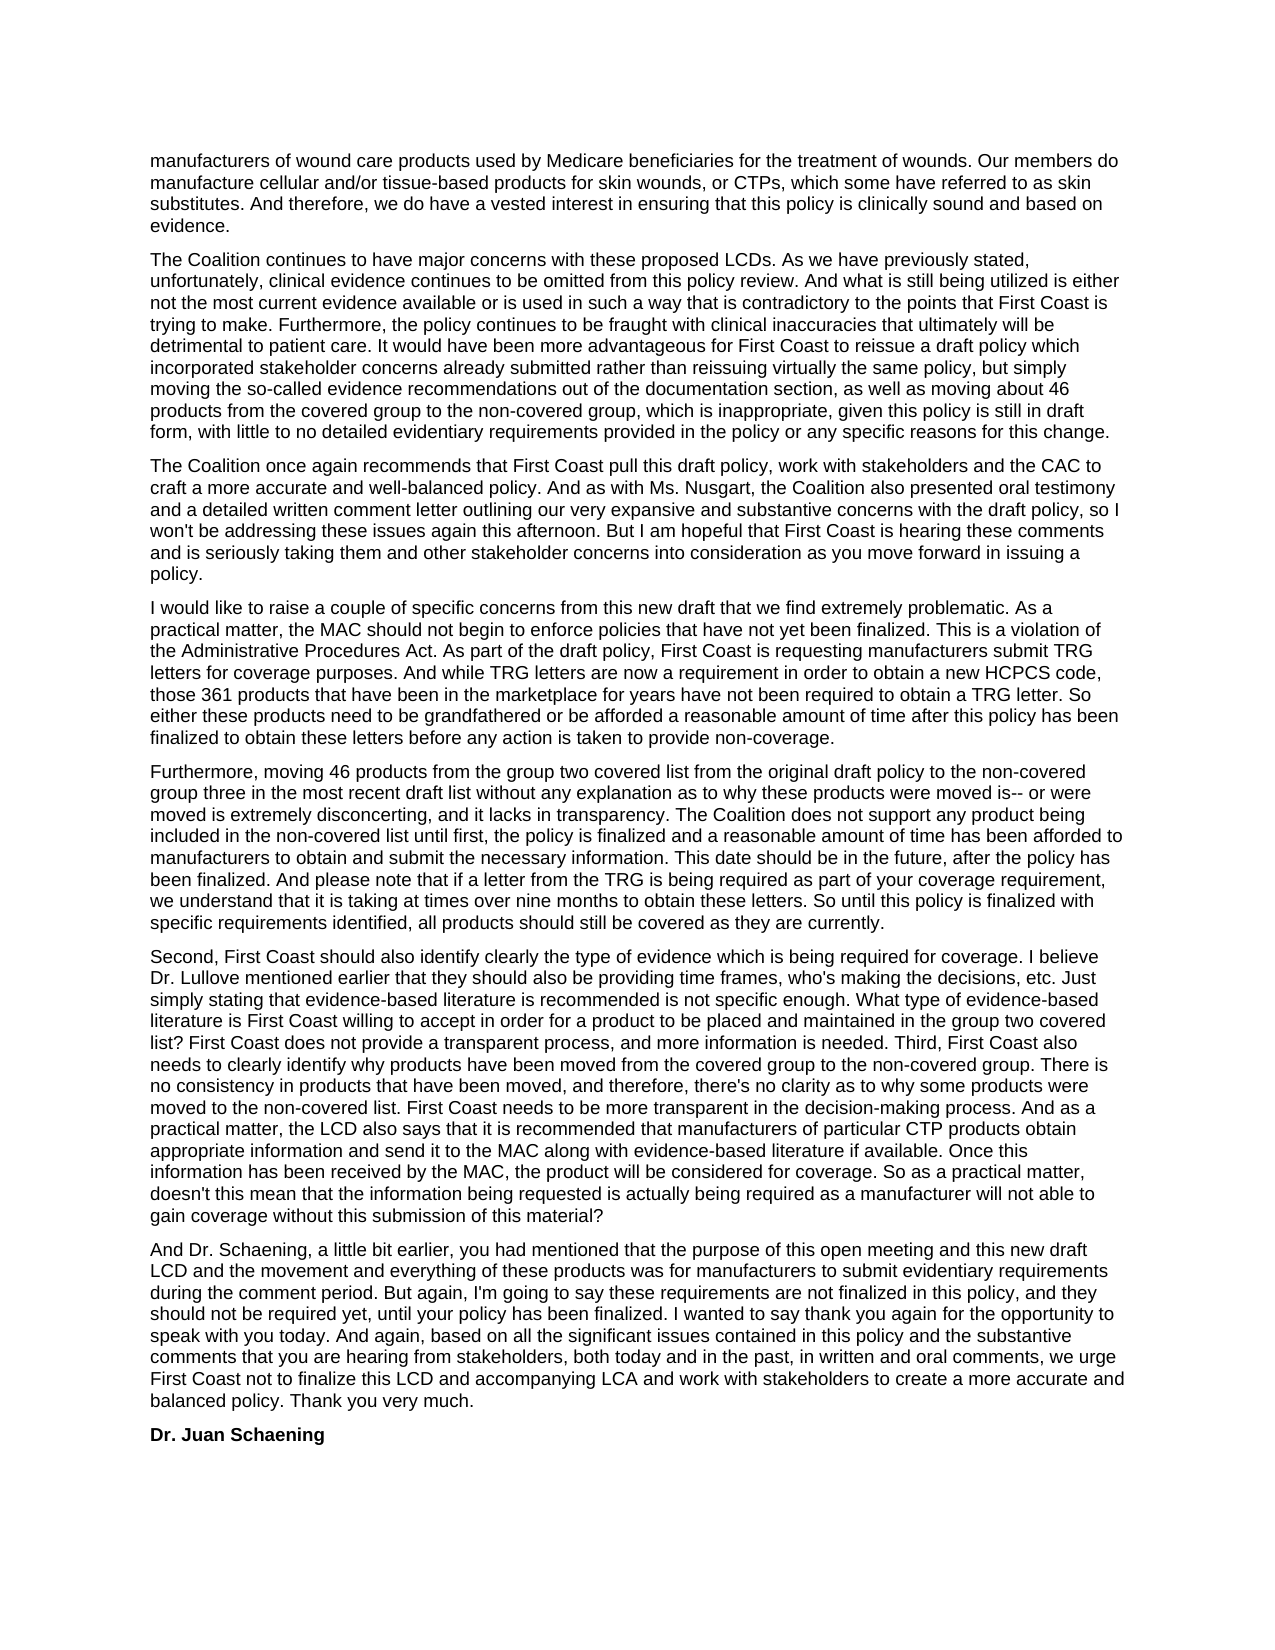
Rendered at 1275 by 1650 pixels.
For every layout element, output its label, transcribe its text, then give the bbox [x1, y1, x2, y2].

text Furthermore, moving 46 products from the group two covered list from the original draft policy to the non-covered group three in the most recent draft list without any explanation as to why these products were moved is-- or were moved is extremely disconcerting, and it lacks in transparency. The Coalition does not support any product being included in the non-covered list until first, the policy is finalized and a reasonable amount of time has been afforded to manufacturers to obtain and submit the necessary information. This date should be in the future, after the policy has been finalized. And please note that if a letter from the TRG is being required as part of your coverage requirement, we understand that it is taking at times over nine months to obtain these letters. So until this policy is finalized with specific requirements identified, all products should still be covered as they are currently. [150, 761, 1125, 933]
text The Coalition continues to have major concerns with these proposed LCDs. As we have previously stated, unfortunately, clinical evidence continues to be omitted from this policy review. And what is still being utilized is either not the most current evidence available or is used in such a way that is contradictory to the points that First Coast is trying to make. Furthermore, the policy continues to be fraught with clinical inaccuracies that ultimately will be detrimental to patient care. It would have been more advantageous for First Coast to reissue a draft policy which incorporated stakeholder concerns already submitted rather than reissuing virtually the same policy, but simply moving the so-called evidence recommendations out of the documentation section, as well as moving about 46 products from the covered group to the non-covered group, which is inappropriate, given this policy is still in draft form, with little to no detailed evidentiary requirements provided in the policy or any specific reasons for this change. [150, 249, 1125, 443]
text Second, First Coast should also identify clearly the type of evidence which is being required for coverage. I believe Dr. Lullove mentioned earlier that they should also be providing time frames, who's making the decisions, etc. Just simply stating that evidence-based literature is recommended is not specific enough. What type of evidence-based literature is First Coast willing to accept in order for a product to be placed and maintained in the group two covered list? First Coast does not provide a transparent process, and more information is needed. Third, First Coast also needs to clearly identify why products have been moved from the covered group to the non-covered group. There is no consistency in products that have been moved, and therefore, there's no clarity as to why some products were moved to the non-covered list. First Coast needs to be more transparent in the decision-making process. And as a practical matter, the LCD also says that it is recommended that manufacturers of particular CTP products obtain appropriate information and send it to the MAC along with evidence-based literature if available. Once this information has been received by the MAC, the product will be considered for coverage. So as a practical matter, doesn't this mean that the information being requested is actually being required as a manufacturer will not able to gain coverage without this submission of this material? [150, 946, 1125, 1226]
text Dr. Juan Schaening [150, 1423, 1125, 1445]
text And Dr. Schaening, a little bit earlier, you had mentioned that the purpose of this open meeting and this new draft LCD and the movement and everything of these products was for manufacturers to submit evidentiary requirements during the comment period. But again, I'm going to say these requirements are not finalized in this policy, and they should not be required yet, until your policy has been finalized. I wanted to say thank you again for the opportunity to speak with you today. And again, based on all the significant issues contained in this policy and the substantive comments that you are hearing from stakeholders, both today and in the past, in written and oral comments, we urge First Coast not to finalize this LCD and accompanying LCA and work with stakeholders to create a more accurate and balanced policy. Thank you very much. [150, 1238, 1125, 1411]
text I would like to raise a couple of specific concerns from this new draft that we find extremely problematic. As a practical matter, the MAC should not begin to enforce policies that have not yet been finalized. This is a violation of the Administrative Procedures Act. As part of the draft policy, First Coast is requesting manufacturers submit TRG letters for coverage purposes. And while TRG letters are now a requirement in order to obtain a new HCPCS code, those 361 products that have been in the marketplace for years have not been required to obtain a TRG letter. So either these products need to be grandfathered or be afforded a reasonable amount of time after this policy has been finalized to obtain these letters before any action is taken to provide non-coverage. [150, 597, 1125, 748]
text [150, 150, 1125, 236]
text The Coalition once again recommends that First Coast pull this draft policy, work with stakeholders and the CAC to craft a more accurate and well-balanced policy. And as with Ms. Nusgart, the Coalition also presented oral testimony and a detailed written comment letter outlining our very expansive and substantive concerns with the draft policy, so I won't be addressing these issues again this afternoon. But I am hopeful that First Coast is hearing these comments and is seriously taking them and other stakeholder concerns into consideration as you move forward in issuing a policy. [150, 455, 1125, 585]
